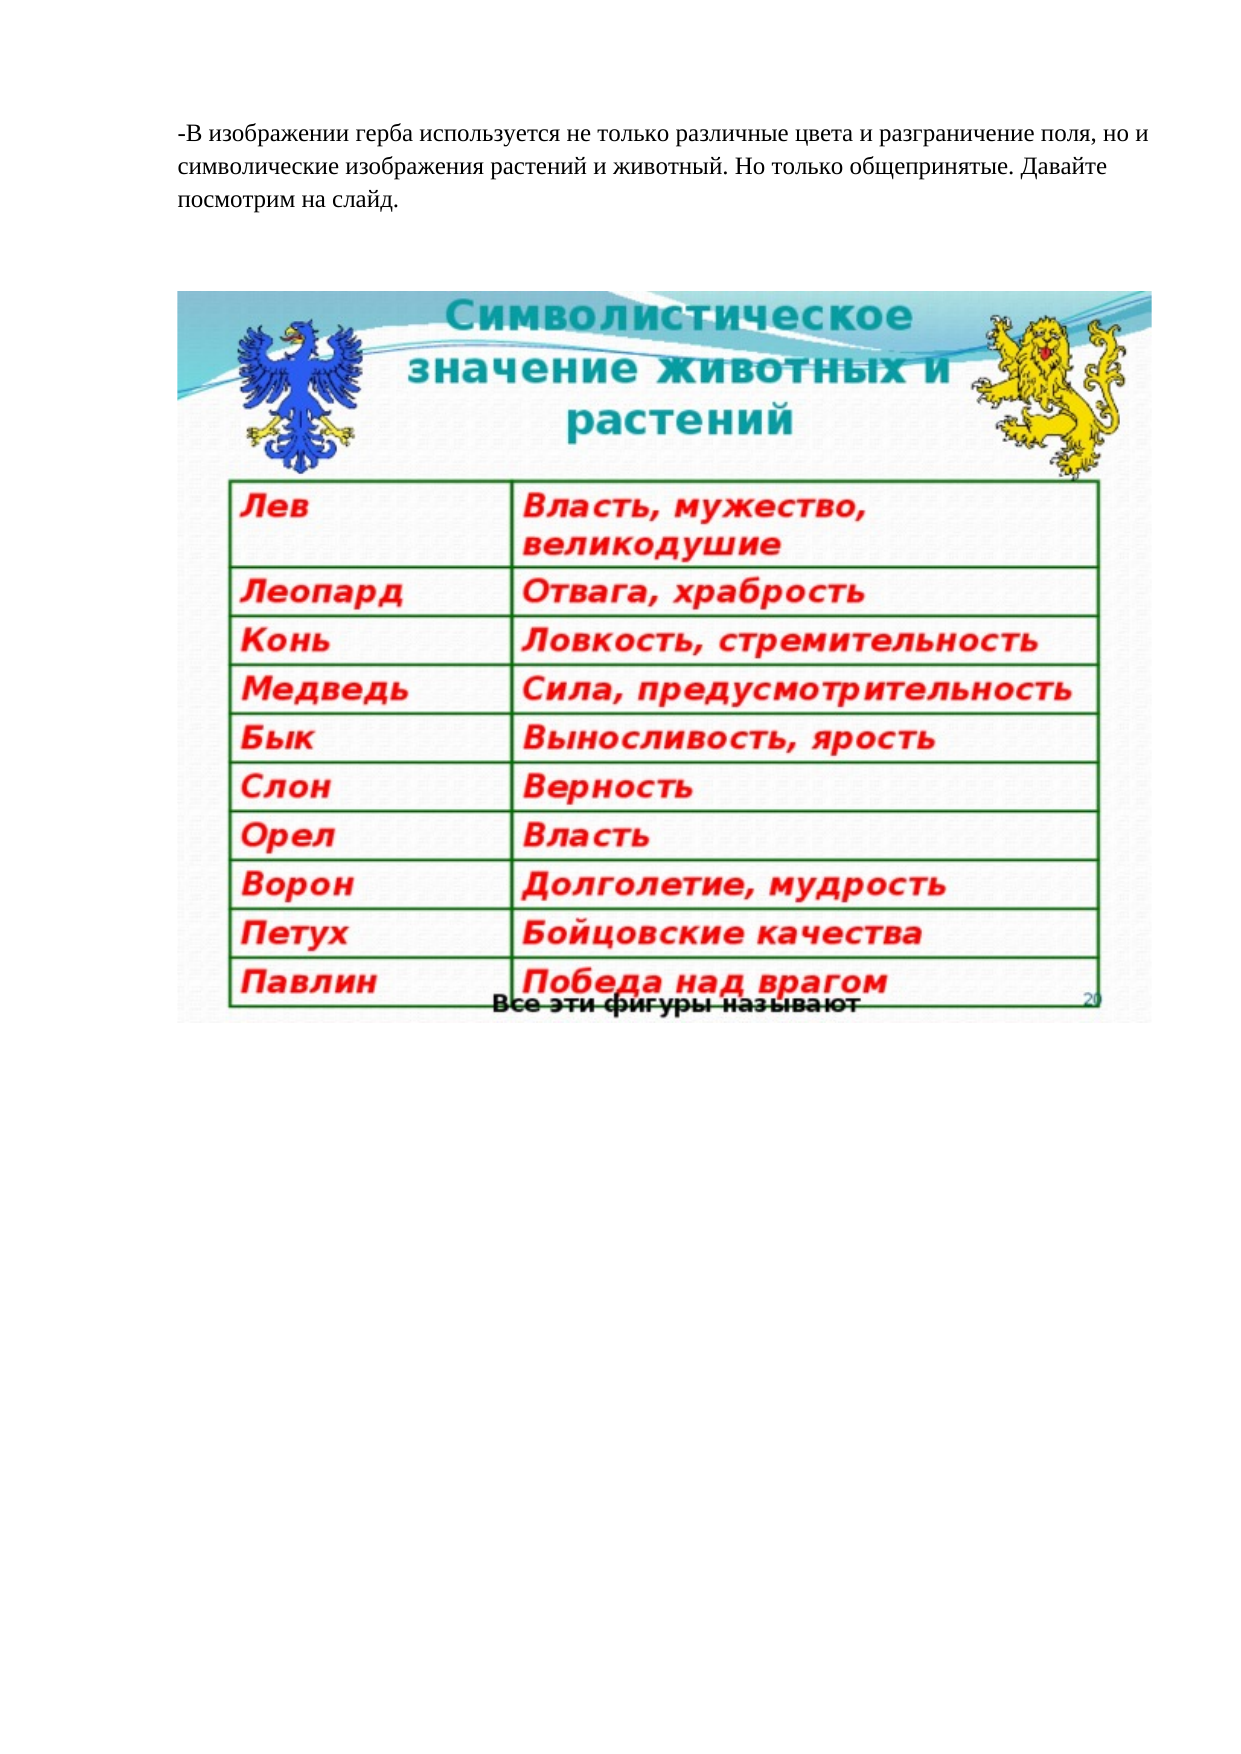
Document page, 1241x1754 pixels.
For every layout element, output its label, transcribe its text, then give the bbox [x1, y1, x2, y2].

text -В изображении герба используется не только различные цвета и разграничение поля, но и символические изображения растений и животный. Но только общепринятые. Давайте посмотрим на слайд. [177, 118, 1152, 213]
picture [177, 291, 1152, 1023]
